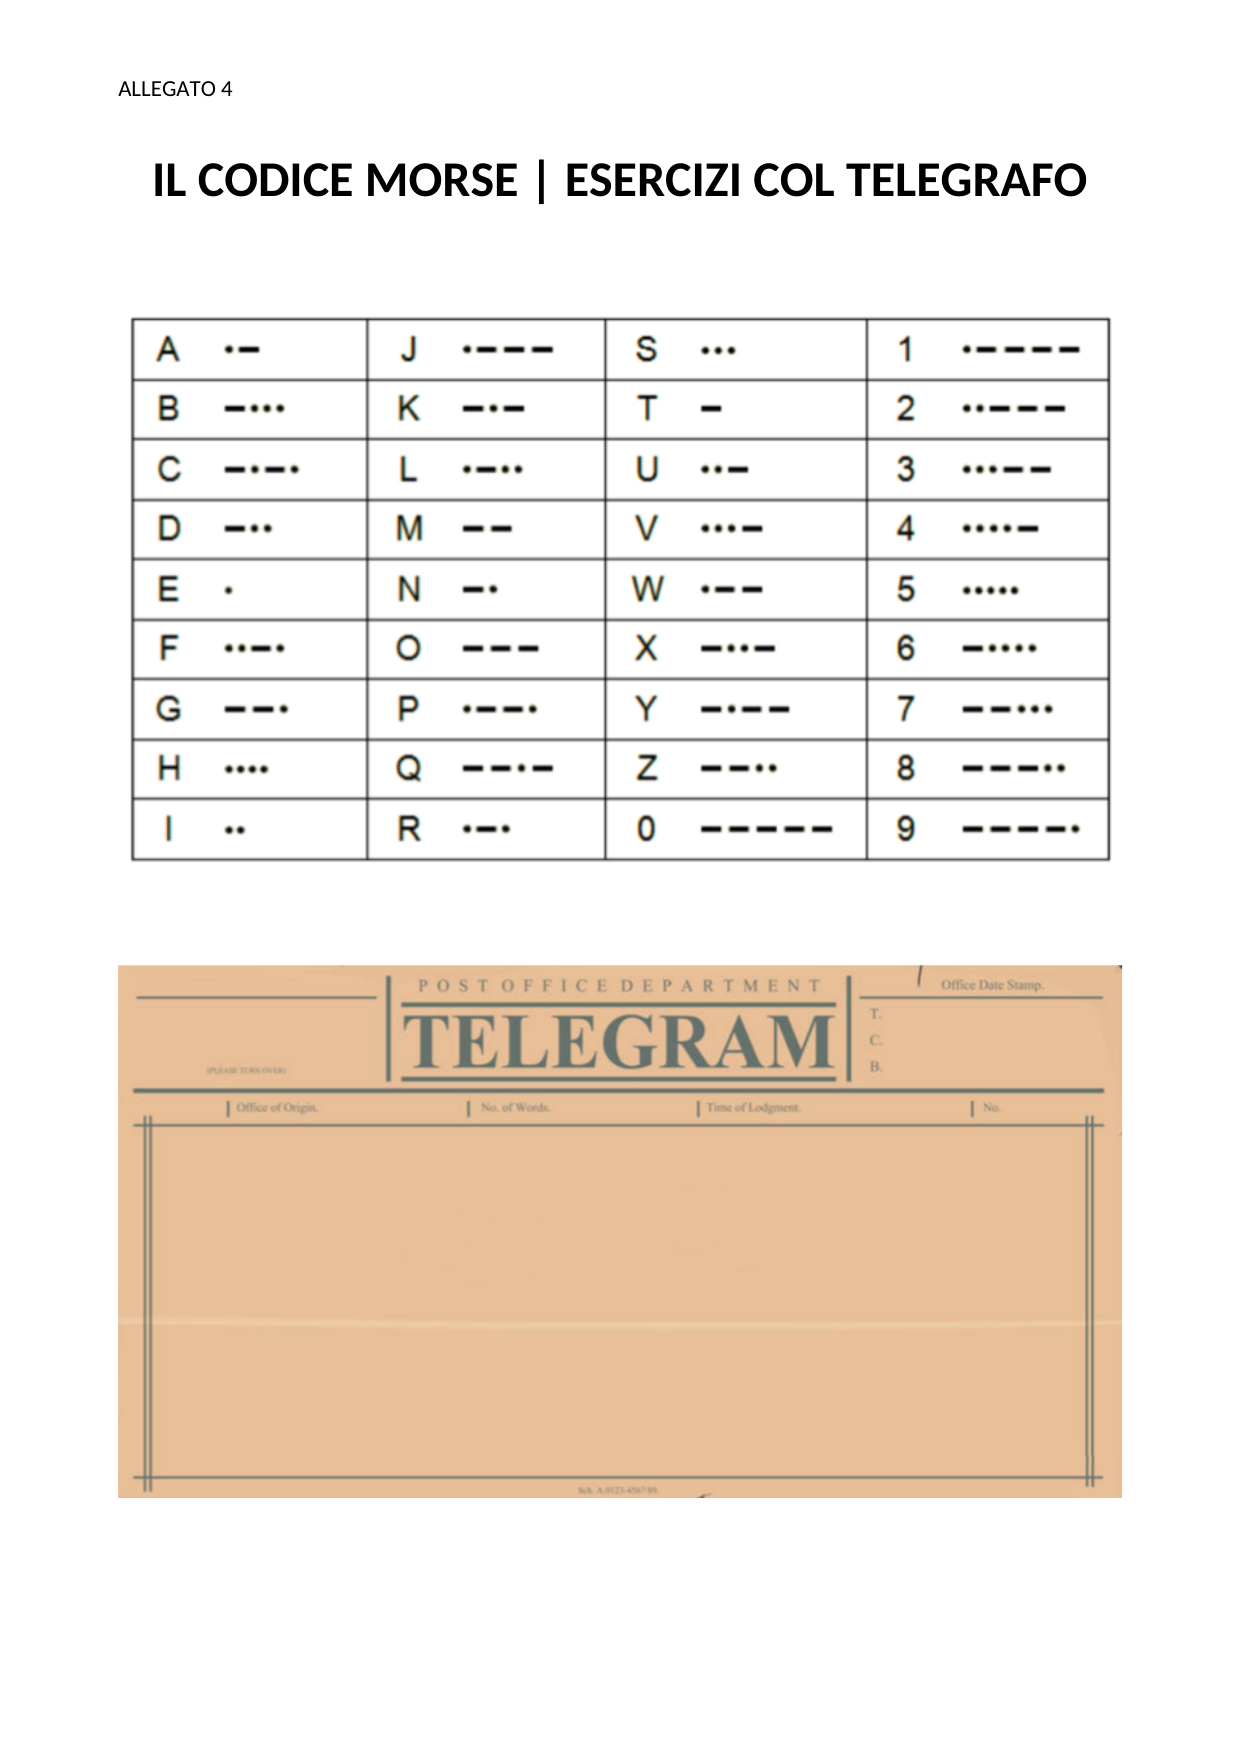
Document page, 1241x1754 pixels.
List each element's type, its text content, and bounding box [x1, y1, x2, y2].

picture [118, 964, 1123, 1498]
picture [118, 306, 1123, 872]
text IL CODICE MORSE | ESERCIZI COL TELEGRAFO [118, 148, 1122, 209]
